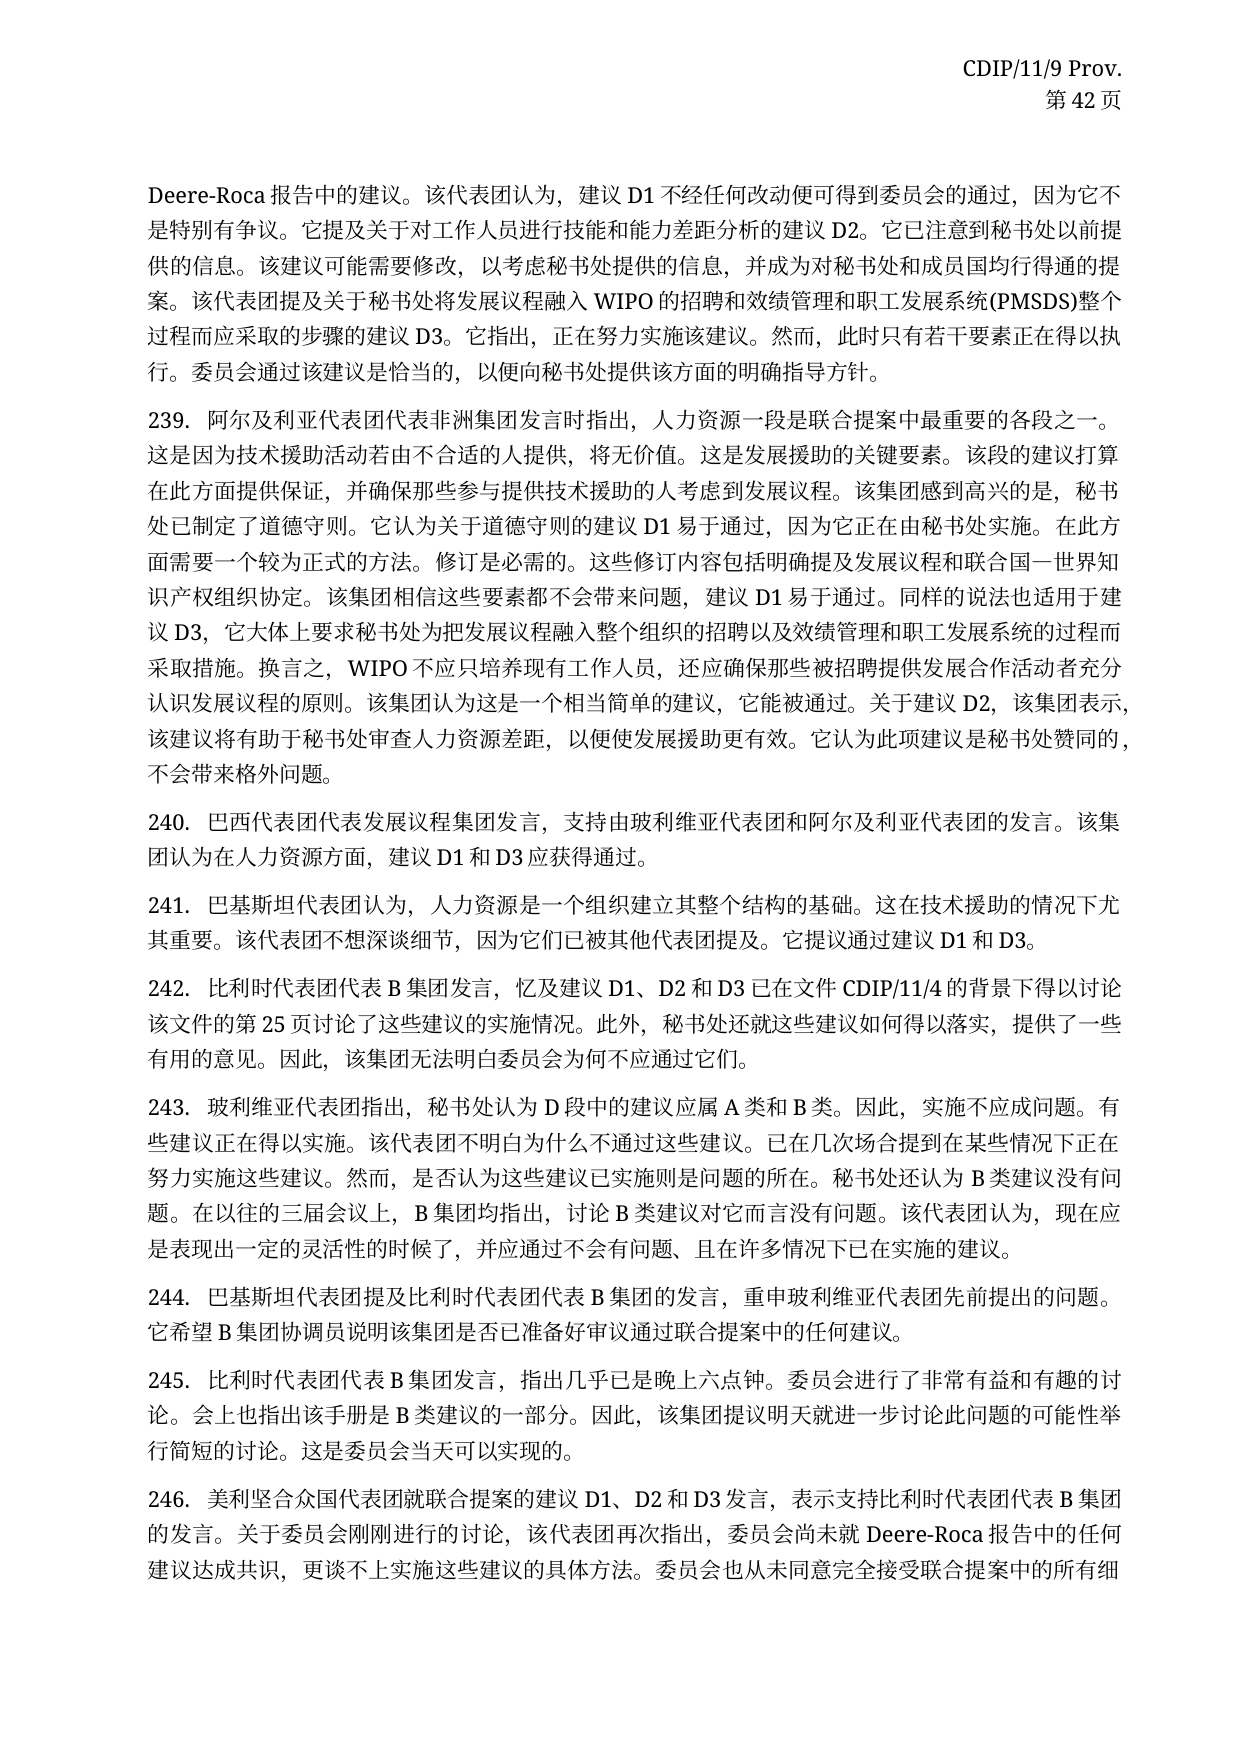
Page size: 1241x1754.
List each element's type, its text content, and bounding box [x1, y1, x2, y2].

list 阿尔及利亚代表团代表非洲集团发言时指出，人力资源一段是联合提案中最重要的各段之一。这是因为技术援助活动若由不合适的人提供，将无价值。这是发展援助的关键要素。该段的建议打算在此方面提供保证，并确保那些参与提供技术援助的人考虑到发展议程。该集团感到高兴的是，秘书处已制定了道德守则。它认为关于道德守则的建议D1易于通过，因为它正在由秘书处实施。在此方面需要一个较为正式的方法。修订是必需的。这些修订内容包括明确提及发展议程和联合国—世界知识产权组织协定。该集团相信这些要素都不会带来问题，建议D1易于通过。同样的说法也适用于建议D3，它大体上要求秘书处为把发展议程融入整个组织的招聘以及效绩管理和职工发展系统的过程而采取措施。换言之，WIPO不应只培养现有工作人员，还应确保那些被招聘提供发展合作活动者充分认识发展议程的原则。该集团认为这是一个相当简单的建议，它能被通过。关于建议D2，该集团表示，该建议将有助于秘书处审查人力资源差距，以便使发展援助更有效。它认为此项建议是秘书处赞同的，不会带来格外问题。 [148, 399, 1122, 789]
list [148, 1478, 1122, 1584]
list 巴西代表团代表发展议程集团发言，支持由玻利维亚代表团和阿尔及利亚代表团的发言。该集团认为在人力资源方面，建议D1和D3应获得通过。 [148, 801, 1122, 872]
list 比利时代表团代表B集团发言，指出几乎已是晚上六点钟。委员会进行了非常有益和有趣的讨论。会上也指出该手册是B类建议的一部分。因此，该集团提议明天就进一步讨论此问题的可能性举行简短的讨论。这是委员会当天可以实现的。 [148, 1359, 1122, 1466]
list 比利时代表团代表B集团发言，忆及建议D1、D2和D3已在文件CDIP/11/4的背景下得以讨论。该文件的第25页讨论了这些建议的实施情况。此外，秘书处还就这些建议如何得以落实，提供了一些有用的意见。因此，该集团无法明白委员会为何不应通过它们。 [148, 968, 1122, 1074]
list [148, 174, 1122, 387]
list 巴基斯坦代表团认为，人力资源是一个组织建立其整个结构的基础。这在技术援助的情况下尤其重要。该代表团不想深谈细节，因为它们已被其他代表团提及。它提议通过建议D1和D3。 [148, 884, 1122, 955]
list 玻利维亚代表团指出，秘书处认为D段中的建议应属A类和B类。因此，实施不应成问题。有些建议正在得以实施。该代表团不明白为什么不通过这些建议。已在几次场合提到在某些情况下正在努力实施这些建议。然而，是否认为这些建议已实施则是问题的所在。秘书处还认为B类建议没有问题。在以往的三届会议上，B集团均指出，讨论B类建议对它而言没有问题。该代表团认为，现在应是表现出一定的灵活性的时候了，并应通过不会有问题、且在许多情况下已在实施的建议。 [148, 1087, 1122, 1264]
list 巴基斯坦代表团提及比利时代表团代表B集团的发言，重申玻利维亚代表团先前提出的问题。它希望B集团协调员说明该集团是否已准备好审议通过联合提案中的任何建议。 [148, 1276, 1122, 1347]
